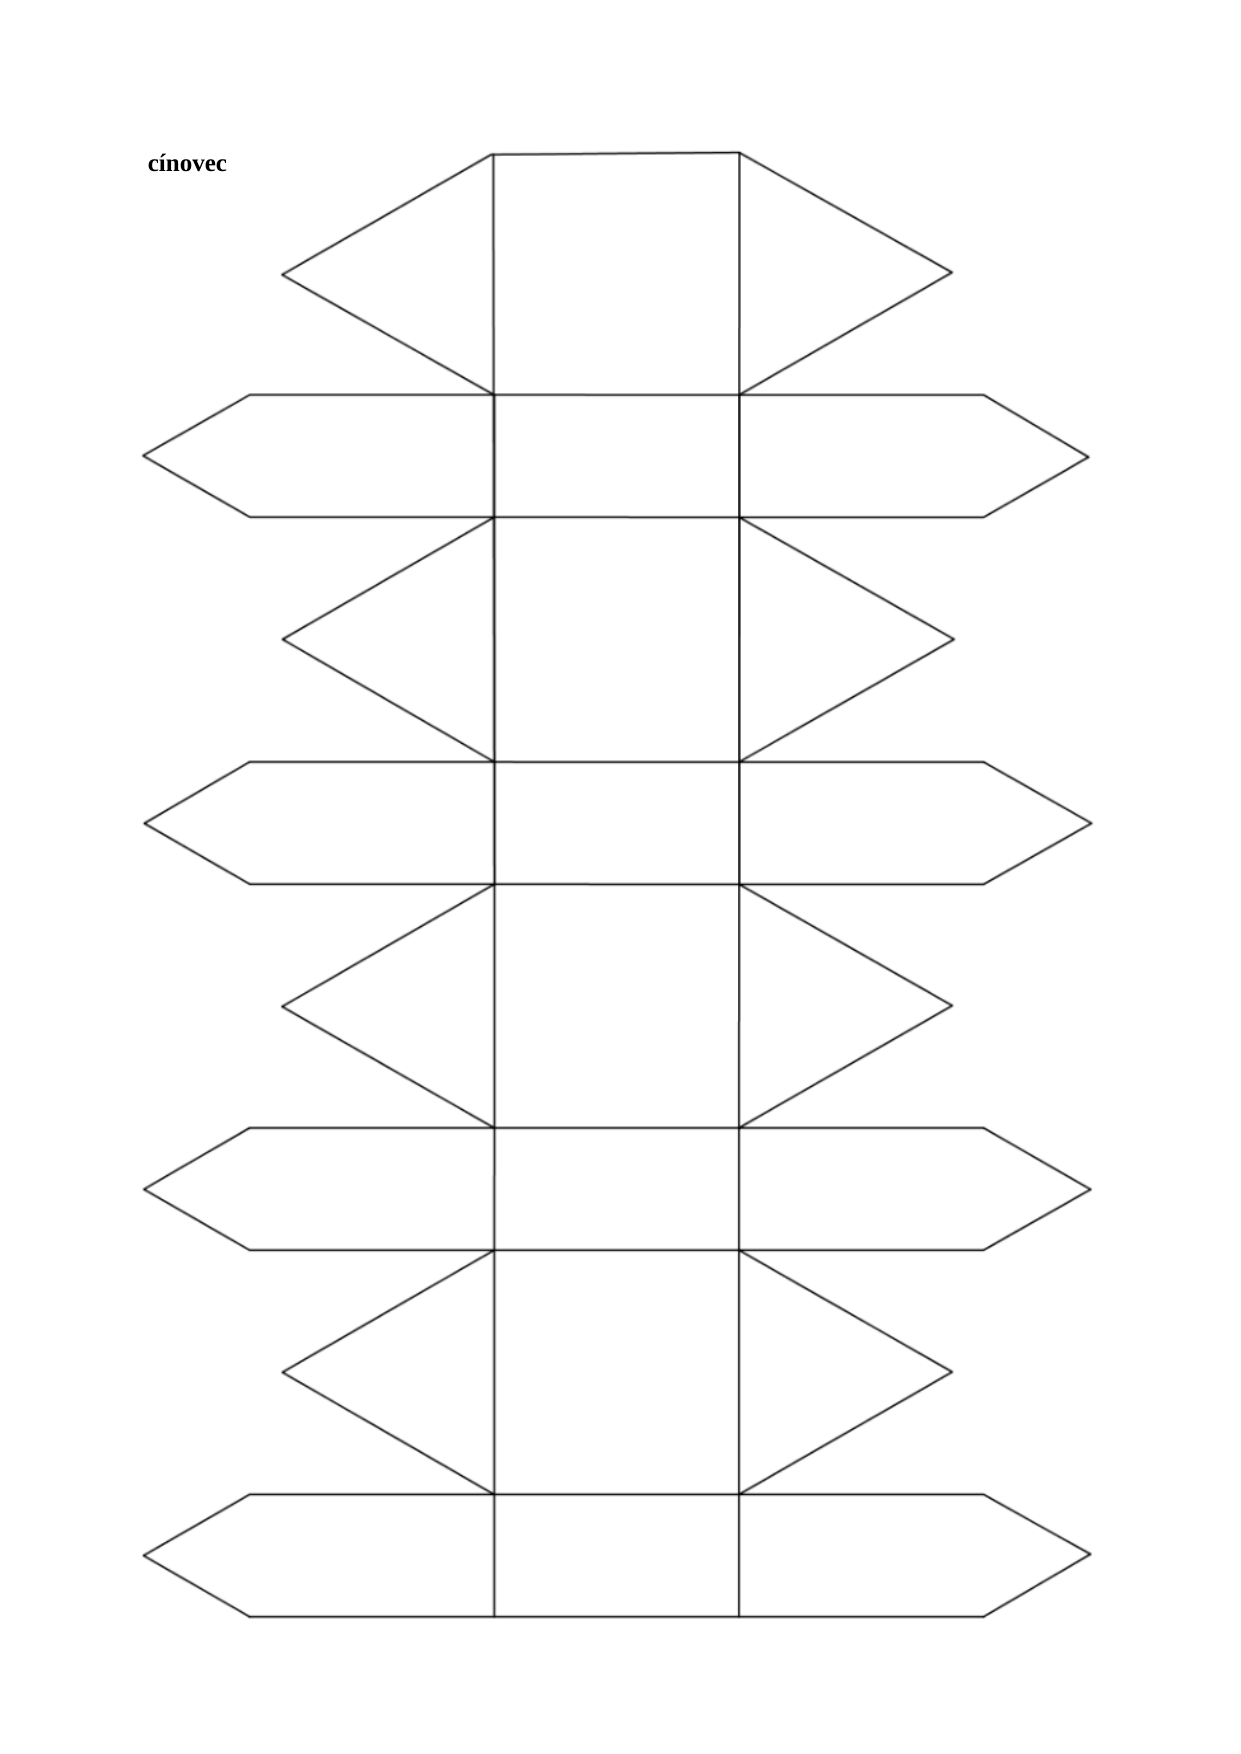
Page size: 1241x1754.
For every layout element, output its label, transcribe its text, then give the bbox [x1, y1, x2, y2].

picture [108, 93, 1134, 1663]
text cínovec [148, 148, 1093, 176]
